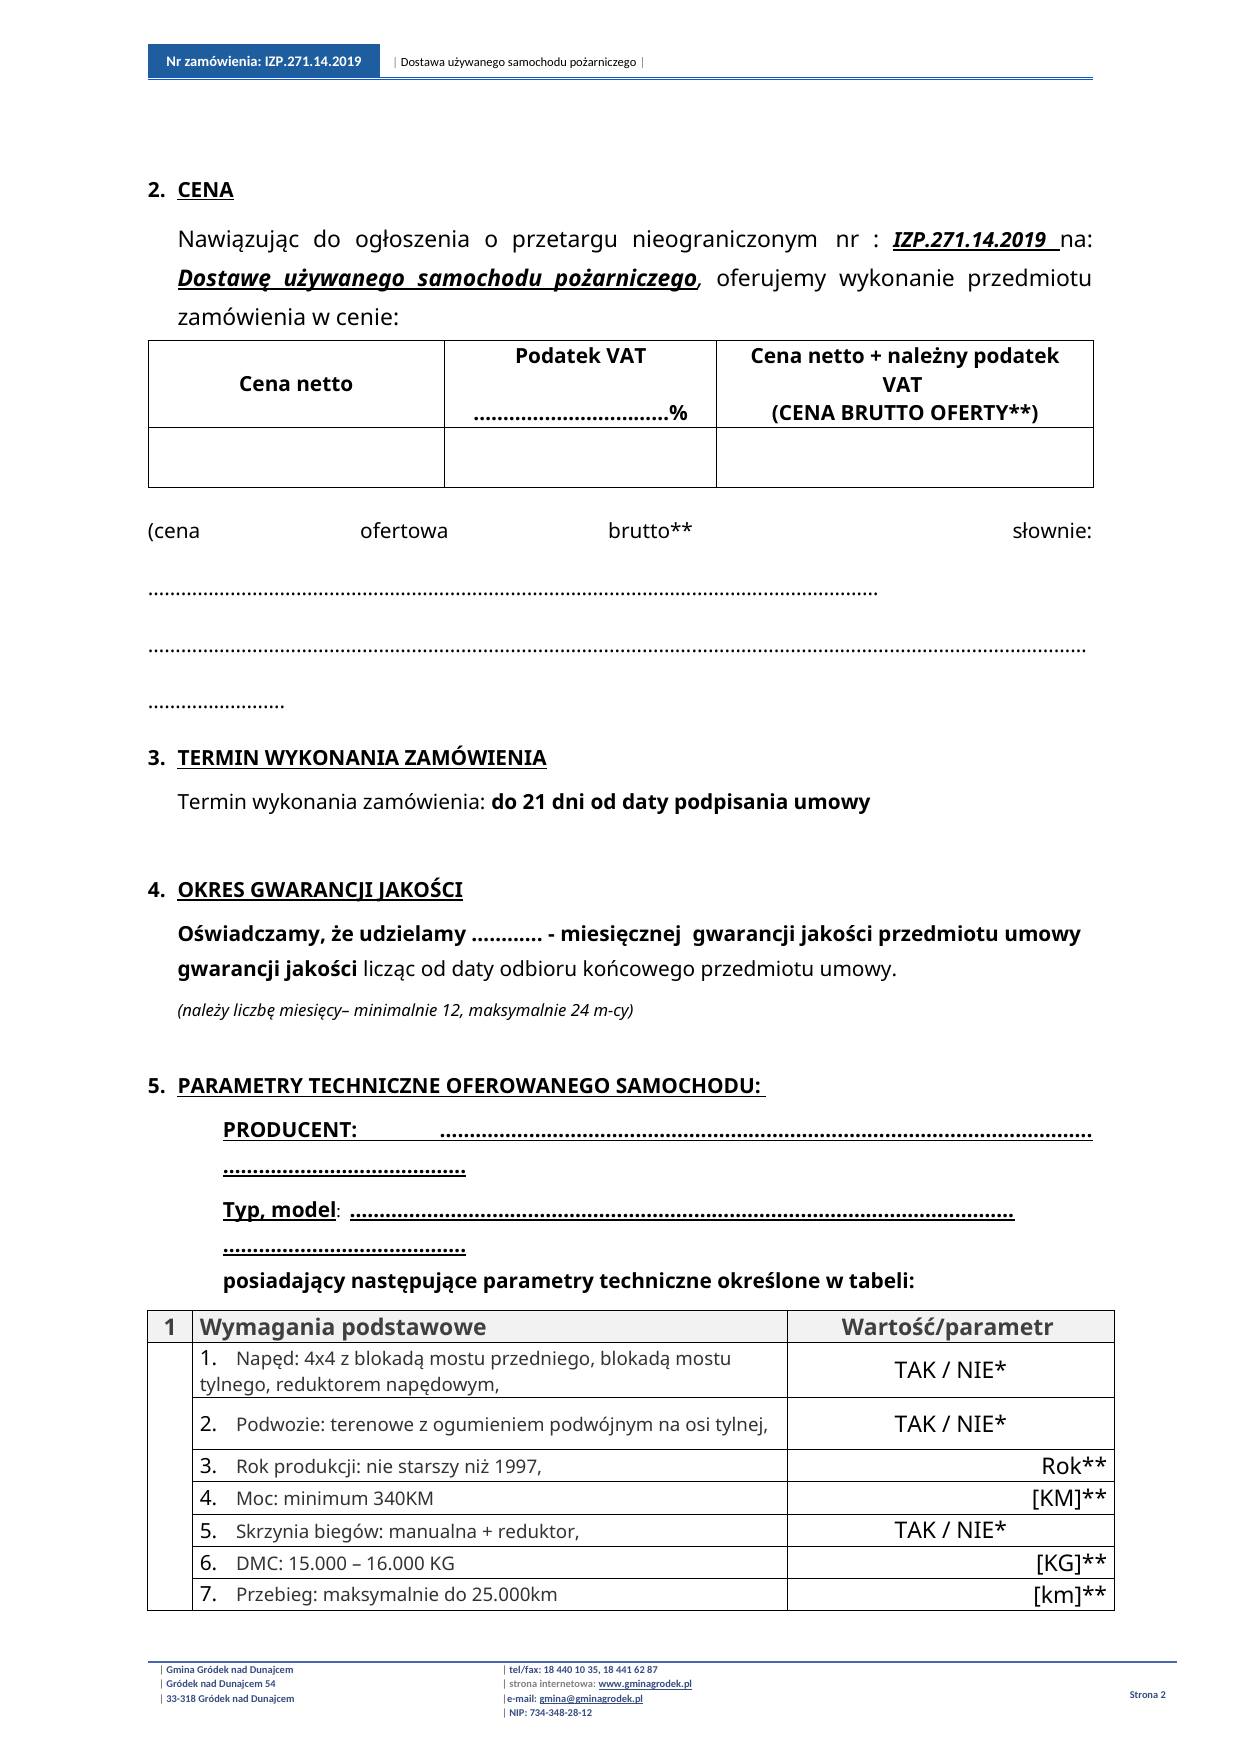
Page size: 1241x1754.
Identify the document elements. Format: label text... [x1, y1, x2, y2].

table_cell TAK / NIE* [788, 1343, 1114, 1397]
table_cell [km]** [788, 1579, 1114, 1610]
table_header Wartość/parametr [788, 1311, 1114, 1342]
table_cell [148, 1343, 192, 1610]
table_cell [KM]** [788, 1482, 1114, 1513]
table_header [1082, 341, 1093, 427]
table_cell 2. Podwozie: terenowe z ogumieniem podwójnym na osi tylnej, [193, 1398, 787, 1449]
table_header Wymagania podstawowe [193, 1311, 787, 1342]
table_header Cena netto [149, 341, 444, 427]
table_cell 1. Napęd: 4x4 z blokadą mostu przedniego, blokadą mostu tylnego, reduktorem napędowym, [193, 1343, 787, 1397]
table_cell [149, 428, 444, 487]
list PARAMETRY TECHNICZNE OFEROWANEGO SAMOCHODU: [148, 1072, 1093, 1100]
text PRODUCENT: ………………………………………….…………………..……….……………………….………………………….………. [223, 1141, 1093, 1179]
table_cell [717, 428, 1093, 487]
table_cell 7. Przebieg: maksymalnie do 25.000km [193, 1579, 787, 1610]
table_cell [445, 428, 716, 487]
table_cell 5. Skrzynia biegów: manualna + reduktor, [193, 1515, 787, 1546]
text PRODUCENT: ………………………………………….…………………..……….……………………….………………………….………. [223, 1116, 1093, 1140]
table_cell TAK / NIE* [788, 1515, 1114, 1546]
table_header Podatek VAT ……………………………% [445, 341, 716, 427]
table_header 1 [148, 1311, 192, 1342]
text (cena ofertowa brutto** słownie: …………………………………………………………………………………………………...……….……… ……………………………………………………………………………………………………………………………………………………………………………. [148, 516, 1093, 715]
text (należy liczbę miesięcy– minimalnie 12, maksymalnie 24 m-cy) [177, 998, 1093, 1021]
table_cell TAK / NIE* [788, 1398, 1114, 1449]
table_cell 3. Rok produkcji: nie starszy niż 1997, [193, 1450, 787, 1481]
text Nawiązując do ogłoszenia o przetargu nieograniczonym nr : IZP.271.14.2019 na: Dostawę używanego samochodu pożarniczego, oferujemy wykonanie przedmiotu zamówienia w cenie: [177, 223, 1093, 332]
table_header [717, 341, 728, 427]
list TERMIN WYKONANIA ZAMÓWIENIA [148, 743, 1093, 772]
table_cell [KG]** [788, 1547, 1114, 1578]
list CENA [148, 175, 1093, 203]
text Termin wykonania zamówienia: do 21 dni od daty podpisania umowy [177, 787, 1093, 816]
list OKRES GWARANCJI JAKOŚCI [148, 875, 1093, 903]
table_cell Rok** [788, 1450, 1114, 1481]
text Typ, model: …………………………….…………………………………………..……………………….…………………….……………. posiadający następujące parametry techniczne określone w tabeli: [223, 1195, 1093, 1294]
table_cell 4. Moc: minimum 340KM [193, 1482, 787, 1513]
table_cell 6. DMC: 15.000 – 16.000 KG [193, 1547, 787, 1578]
text Oświadczamy, że udzielamy ……..…. - miesięcznej gwarancji jakości przedmiotu umowy gwarancji jakości licząc od daty odbioru końcowego przedmiotu umowy. [177, 919, 1093, 983]
